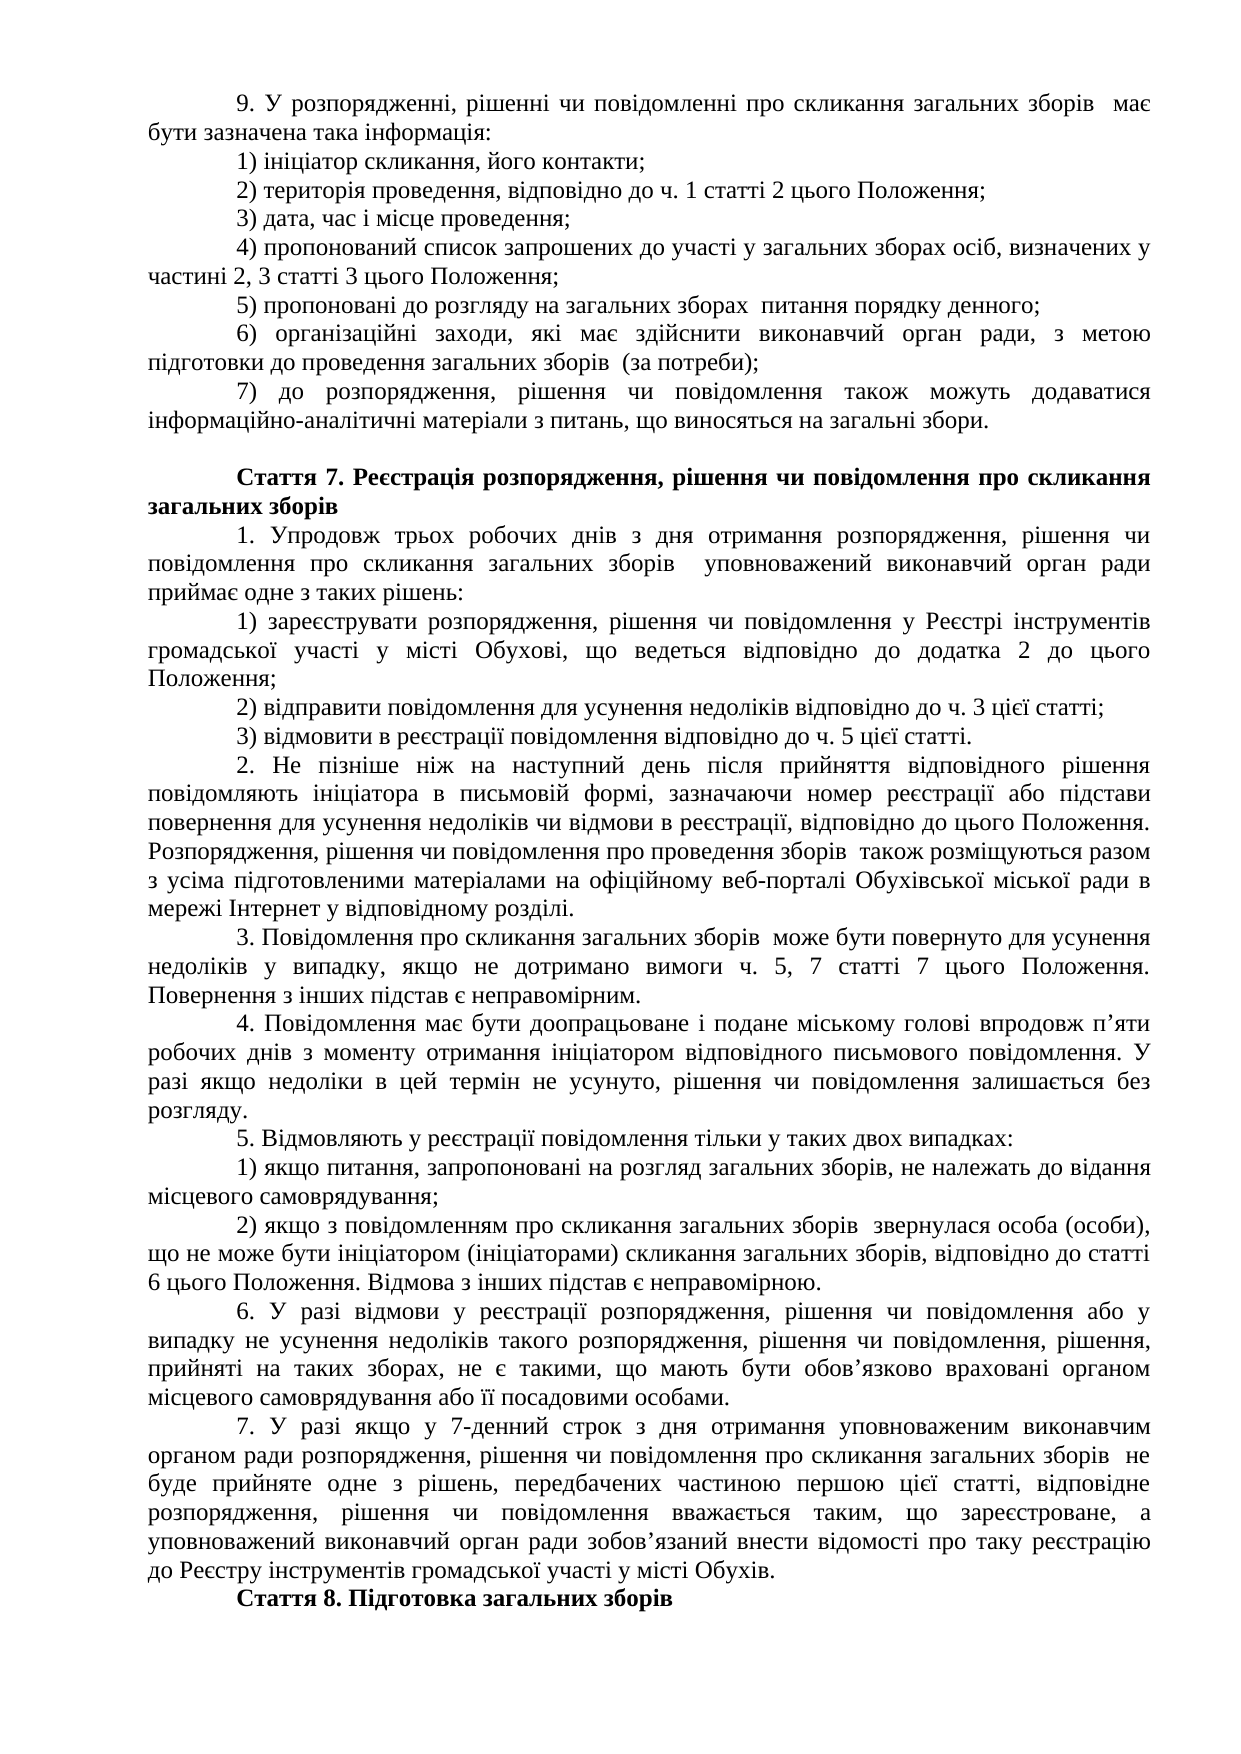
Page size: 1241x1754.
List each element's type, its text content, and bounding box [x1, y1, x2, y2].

text 2. Не пізніше ніж на наступний день після прийняття відповідного рішення повідомляють ініціатора в письмовій формі, зазначаючи номер реєстрації або підстави повернення для усунення недоліків чи відмови в реєстрації, відповідно до цього Положення. Розпорядження, рішення чи повідомлення про проведення зборів також розміщуються разом з усіма підготовленими матеріалами на офіційному веб-порталі Обухівської міської ради в мережі Інтернет у відповідному розділі. [148, 750, 1152, 922]
text 5) пропоновані до розгляду на загальних зборах питання порядку денного; [148, 290, 1152, 318]
text 2) якщо з повідомленням про скликання загальних зборів звернулася особа (особи), що не може бути ініціатором (ініціаторами) скликання загальних зборів, відповідно до статті 6 цього Положення. Відмова з інших підстав є неправомірною. [148, 1210, 1152, 1296]
text 6. У разі відмови у реєстрації розпорядження, рішення чи повідомлення або у випадку не усунення недоліків такого розпорядження, рішення чи повідомлення, рішення, прийняті на таких зборах, не є такими, що мають бути обов’язково враховані органом місцевого самоврядування або її посадовими особами. [148, 1296, 1152, 1411]
text 2) відправити повідомлення для усунення недоліків відповідно до ч. 3 цієї статті; [148, 692, 1152, 721]
text 1) зареєструвати розпорядження, рішення чи повідомлення у Реєстрі інструментів громадської участі у місті Обухові, що ведеться відповідно до додатка 2 до цього Положення; [148, 606, 1152, 692]
text 2) територія проведення, відповідно до ч. 1 статті 2 цього Положення; [148, 175, 1152, 203]
text 7. У разі якщо у 7-денний строк з дня отримання уповноваженим виконавчим органом ради розпорядження, рішення чи повідомлення про скликання загальних зборів не буде прийняте одне з рішень, передбачених частиною першою цієї статті, відповідне розпорядження, рішення чи повідомлення вважається таким, що зареєстроване, а уповноважений виконавчий орган ради зобов’язаний внести відомості про таку реєстрацію до Реєстру інструментів громадської участі у місті Обухів. [148, 1411, 1152, 1583]
text 9. У розпорядженні, рішенні чи повідомленні про скликання загальних зборів має бути зазначена така інформація: [148, 88, 1152, 146]
text 1. Упродовж трьох робочих днів з дня отримання розпорядження, рішення чи повідомлення про скликання загальних зборів уповноважений виконавчий орган ради приймає одне з таких рішень: [148, 520, 1152, 606]
text 7) до розпорядження, рішення чи повідомлення також можуть додаватися інформаційно-аналітичні матеріали з питань, що виносяться на загальні збори. [148, 376, 1152, 433]
text Стаття 7. Реєстрація розпорядження, рішення чи повідомлення про скликання загальних зборів [148, 462, 1152, 520]
text 3) відмовити в реєстрації повідомлення відповідно до ч. 5 цієї статті. [148, 721, 1152, 750]
text 4. Повідомлення має бути доопрацьоване і подане міському голові впродовж п’яти робочих днів з моменту отримання ініціатором відповідного письмового повідомлення. У разі якщо недоліки в цей термін не усунуто, рішення чи повідомлення залишається без розгляду. [148, 1008, 1152, 1123]
text 4) пропонований список запрошених до участі у загальних зборах осіб, визначених у частині 2, 3 статті 3 цього Положення; [148, 232, 1152, 290]
text 1) якщо питання, запропоновані на розгляд загальних зборів, не належать до відання місцевого самоврядування; [148, 1152, 1152, 1210]
text 5. Відмовляють у реєстрації повідомлення тільки у таких двох випадках: [148, 1123, 1152, 1152]
text 3) дата, час і місце проведення; [148, 203, 1152, 232]
text 1) ініціатор скликання, його контакти; [148, 146, 1152, 175]
text Стаття 8. Підготовка загальних зборів [148, 1583, 1152, 1612]
text 3. Повідомлення про скликання загальних зборів може бути повернуто для усунення недоліків у випадку, якщо не дотримано вимоги ч. 5, 7 статті 7 цього Положення. Повернення з інших підстав є неправомірним. [148, 922, 1152, 1008]
text 6) організаційні заходи, які має здійснити виконавчий орган ради, з метою підготовки до проведення загальних зборів (за потреби); [148, 318, 1152, 376]
